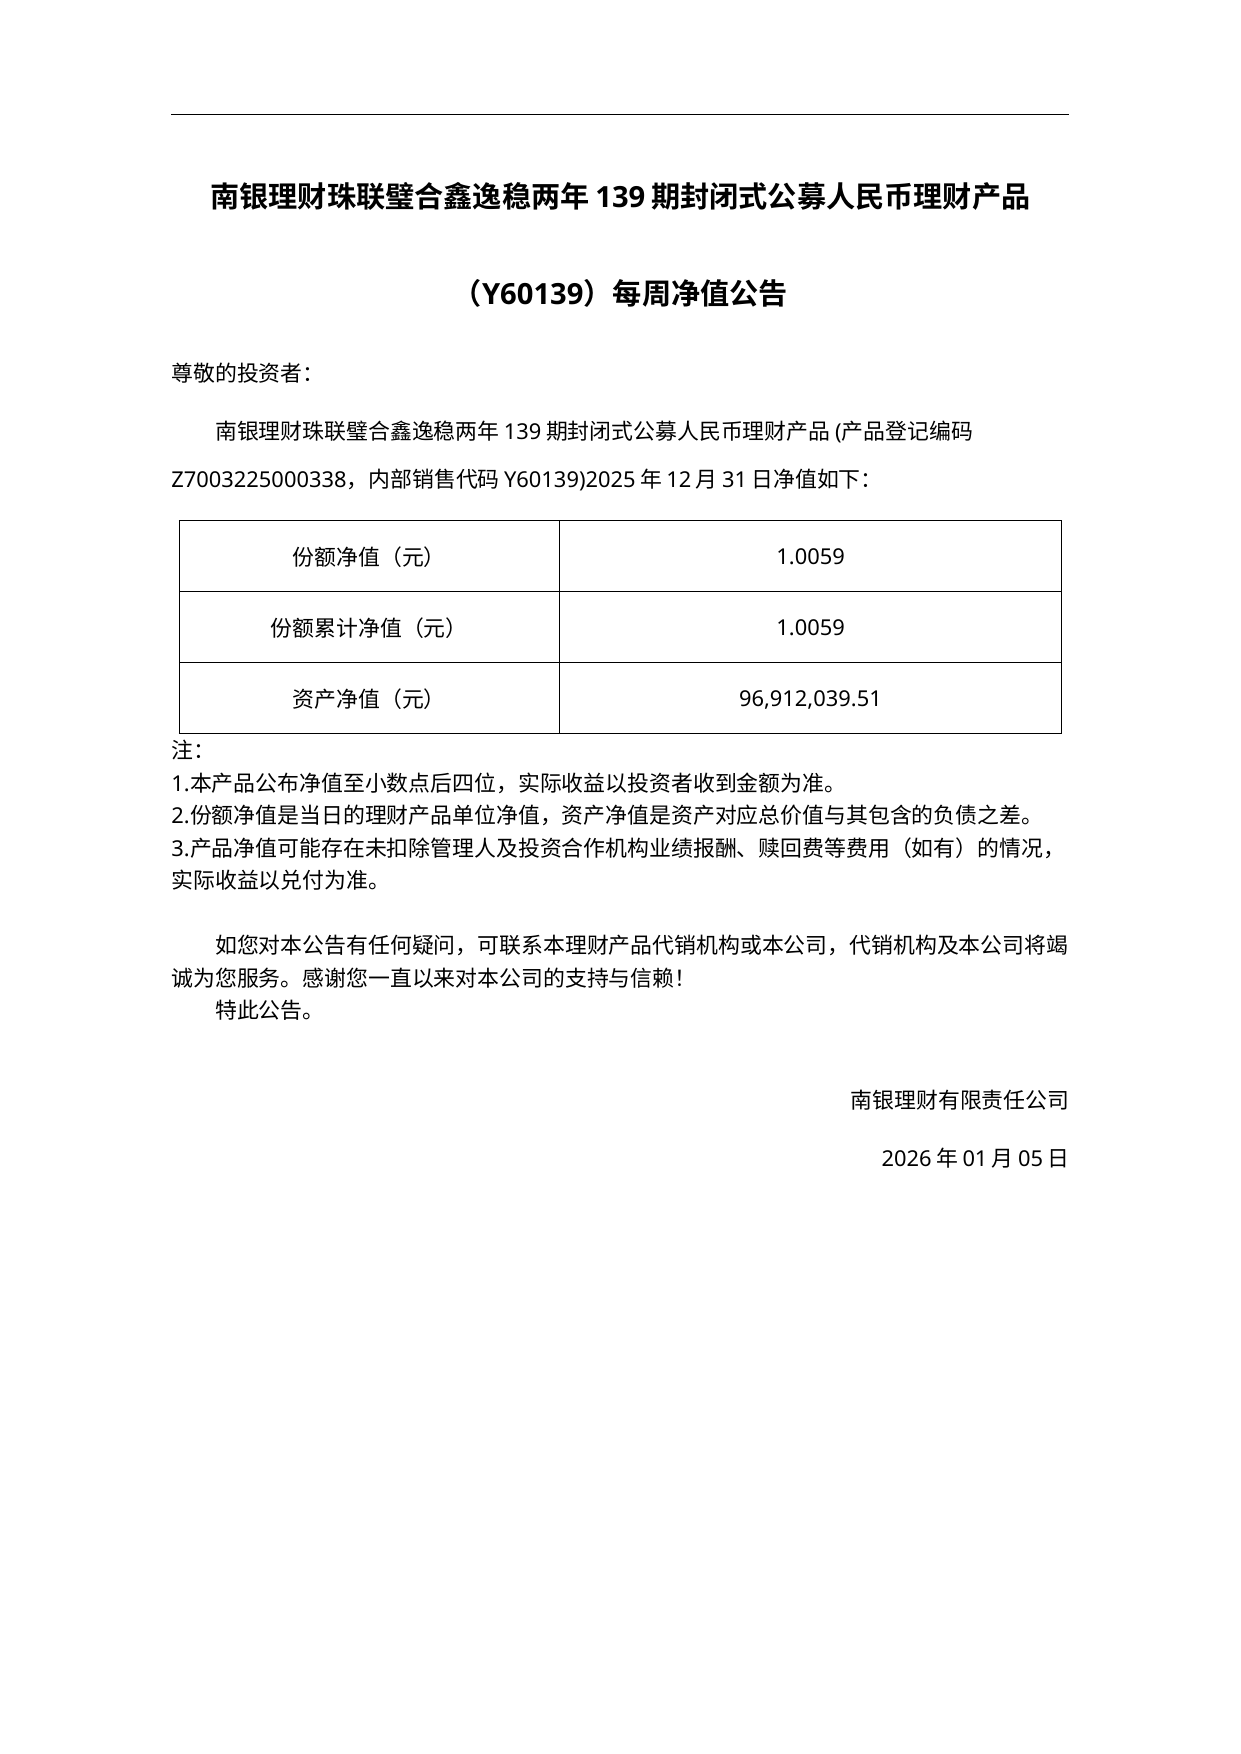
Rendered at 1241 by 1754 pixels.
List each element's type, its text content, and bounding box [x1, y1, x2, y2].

text 如您对本公告有任何疑问，可联系本理财产品代销机构或本公司，代销机构及本公司将竭诚为您服务。感谢您一直以来对本公司的支持与信赖！ [171, 928, 1069, 993]
text 特此公告。 [171, 993, 1069, 1025]
text 2.份额净值是当日的理财产品单位净值，资产净值是资产对应总价值与其包含的负债之差。 [171, 798, 1069, 830]
table_header 份额净值（元） [180, 521, 559, 591]
text 南银理财珠联璧合鑫逸稳两年139期封闭式公募人民币理财产品 (产品登记编码Z7003225000338，内部销售代码Y60139)2025年12月31日净值如下： [171, 413, 1069, 494]
table_cell 96,912,039.51 [560, 663, 1061, 733]
text 注： [171, 733, 1069, 765]
text 南银理财珠联璧合鑫逸稳两年139期封闭式公募人民币理财产品（Y60139）每周净值公告 [171, 162, 1069, 324]
table_cell 资产净值（元） [180, 663, 559, 733]
text 3.产品净值可能存在未扣除管理人及投资合作机构业绩报酬、赎回费等费用（如有）的情况，实际收益以兑付为准。 [171, 830, 1069, 895]
text 南银理财有限责任公司 [171, 1082, 1069, 1115]
table_cell 份额累计净值（元） [180, 592, 559, 662]
table_header 1.0059 [560, 521, 1061, 591]
text 1.本产品公布净值至小数点后四位，实际收益以投资者收到金额为准。 [171, 765, 1069, 798]
text 2026年01月05日 [171, 1140, 1069, 1173]
table_cell 1.0059 [560, 592, 1061, 662]
text 尊敬的投资者： [171, 355, 1069, 388]
